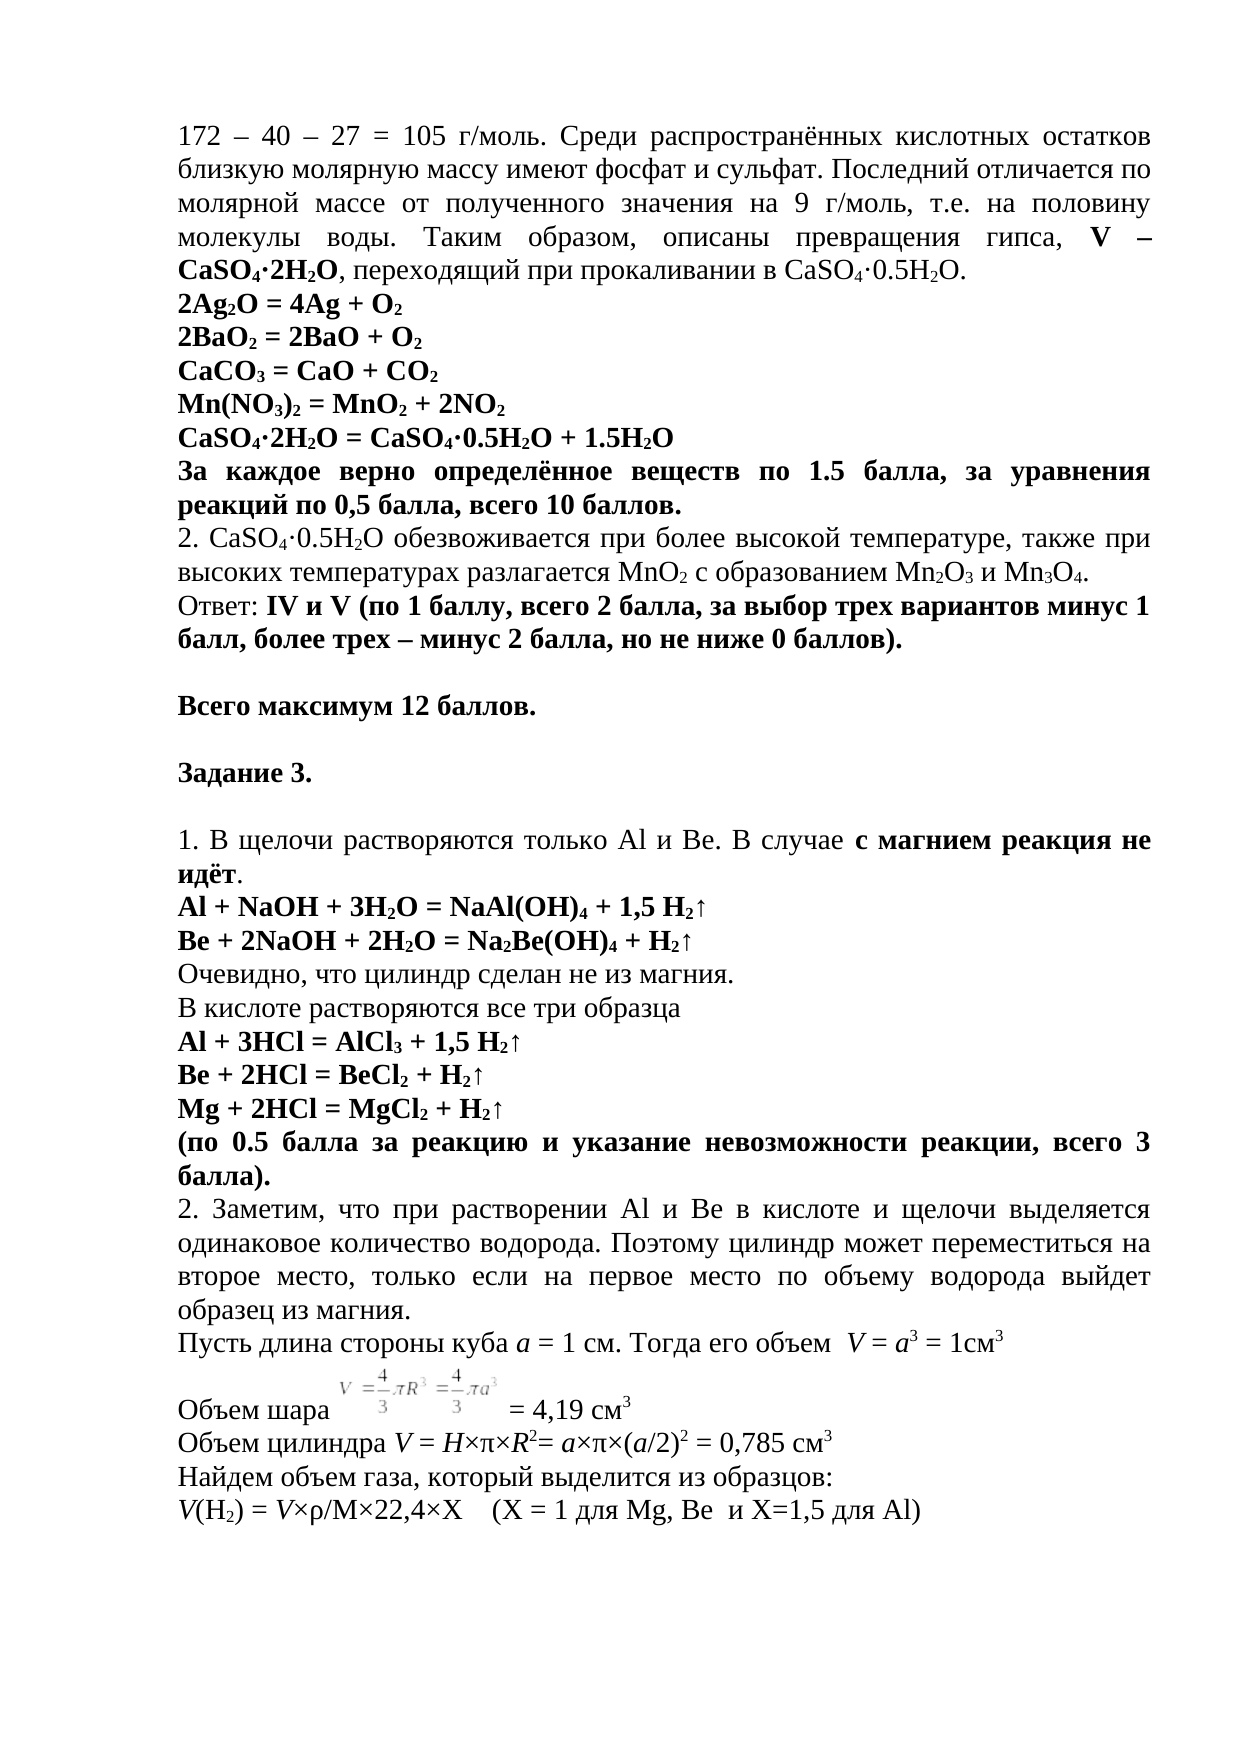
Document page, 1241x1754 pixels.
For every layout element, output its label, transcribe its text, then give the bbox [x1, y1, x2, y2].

text Задание 3. [177, 755, 1152, 789]
text Объем шара = 4,19 см3 [177, 1359, 1152, 1425]
text Mn(NO3)2 = MnO2 + 2NО2 [177, 386, 1152, 420]
text 2. Заметим, что при растворении Al и Be в кислоте и щелочи выделяется одинаковое количество водорода. Поэтому цилиндр может переместиться на второе место, только если на первое место по объему водорода выйдет образец из магния. [177, 1191, 1152, 1326]
text В кислоте растворяются все три образца [177, 990, 1152, 1024]
text (по 0.5 балла за реакцию и указание невозможности реакции, всего 3 балла). [177, 1124, 1152, 1191]
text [177, 118, 1152, 286]
text Пусть длина стороны куба а = 1 см. Тогда его объем V = a3 = 1см3 [177, 1326, 1152, 1359]
text V(H2) = V×ρ/М×22,4×X (X = 1 для Mg, Be и X=1,5 для Al) [177, 1492, 1152, 1526]
text 2Ag2O = 4Ag + О2 [177, 286, 1152, 319]
text Всего максимум 12 баллов. [177, 688, 1152, 722]
text Be + 2NaOH + 2H2O = Na2Be(OH)4 + H2↑ [177, 923, 1152, 957]
text Mg + 2HCl = MgCl2 + H2↑ [177, 1091, 1152, 1124]
text Ответ: IV и V (по 1 баллу, всего 2 балла, за выбор трех вариантов минус 1 балл, более трех – минус 2 балла, но не ниже 0 баллов). [177, 588, 1152, 655]
text За каждое верно определённое веществ по 1.5 балла, за уравнения реакций по 0,5 балла, всего 10 баллов. [177, 453, 1152, 521]
text CaCO3 = CaO + CО2 [177, 353, 1152, 386]
text Очевидно, что цилиндр сделан не из магния. [177, 957, 1152, 990]
text Al + NaOH + 3H2O = NaAl(OH)4 + 1,5 H2↑ [177, 889, 1152, 923]
text CaSO4·2H2O = СаSO4·0.5H2O + 1.5H2O [177, 420, 1152, 453]
text Объем цилиндра V = H×π×R2= a×π×(a/2)2 = 0,785 см3 [177, 1425, 1152, 1459]
text 1. В щелочи растворяются только Al и Be. В случае с магнием реакция не идёт. [177, 822, 1152, 889]
text Al + 3HCl = AlCl3 + 1,5 H2↑ [177, 1024, 1152, 1057]
text Be + 2HCl = BeCl2 + H2↑ [177, 1057, 1152, 1091]
text 2. СаSO4·0.5H2O обезвоживается при более высокой температуре, также при высоких температурах разлагается MnO2 с образованием Mn2O3 и Mn3O4. [177, 521, 1152, 588]
text 2BaO2 = 2BaO + О2 [177, 319, 1152, 353]
text Найдем объем газа, который выделится из образцов: [177, 1459, 1152, 1492]
